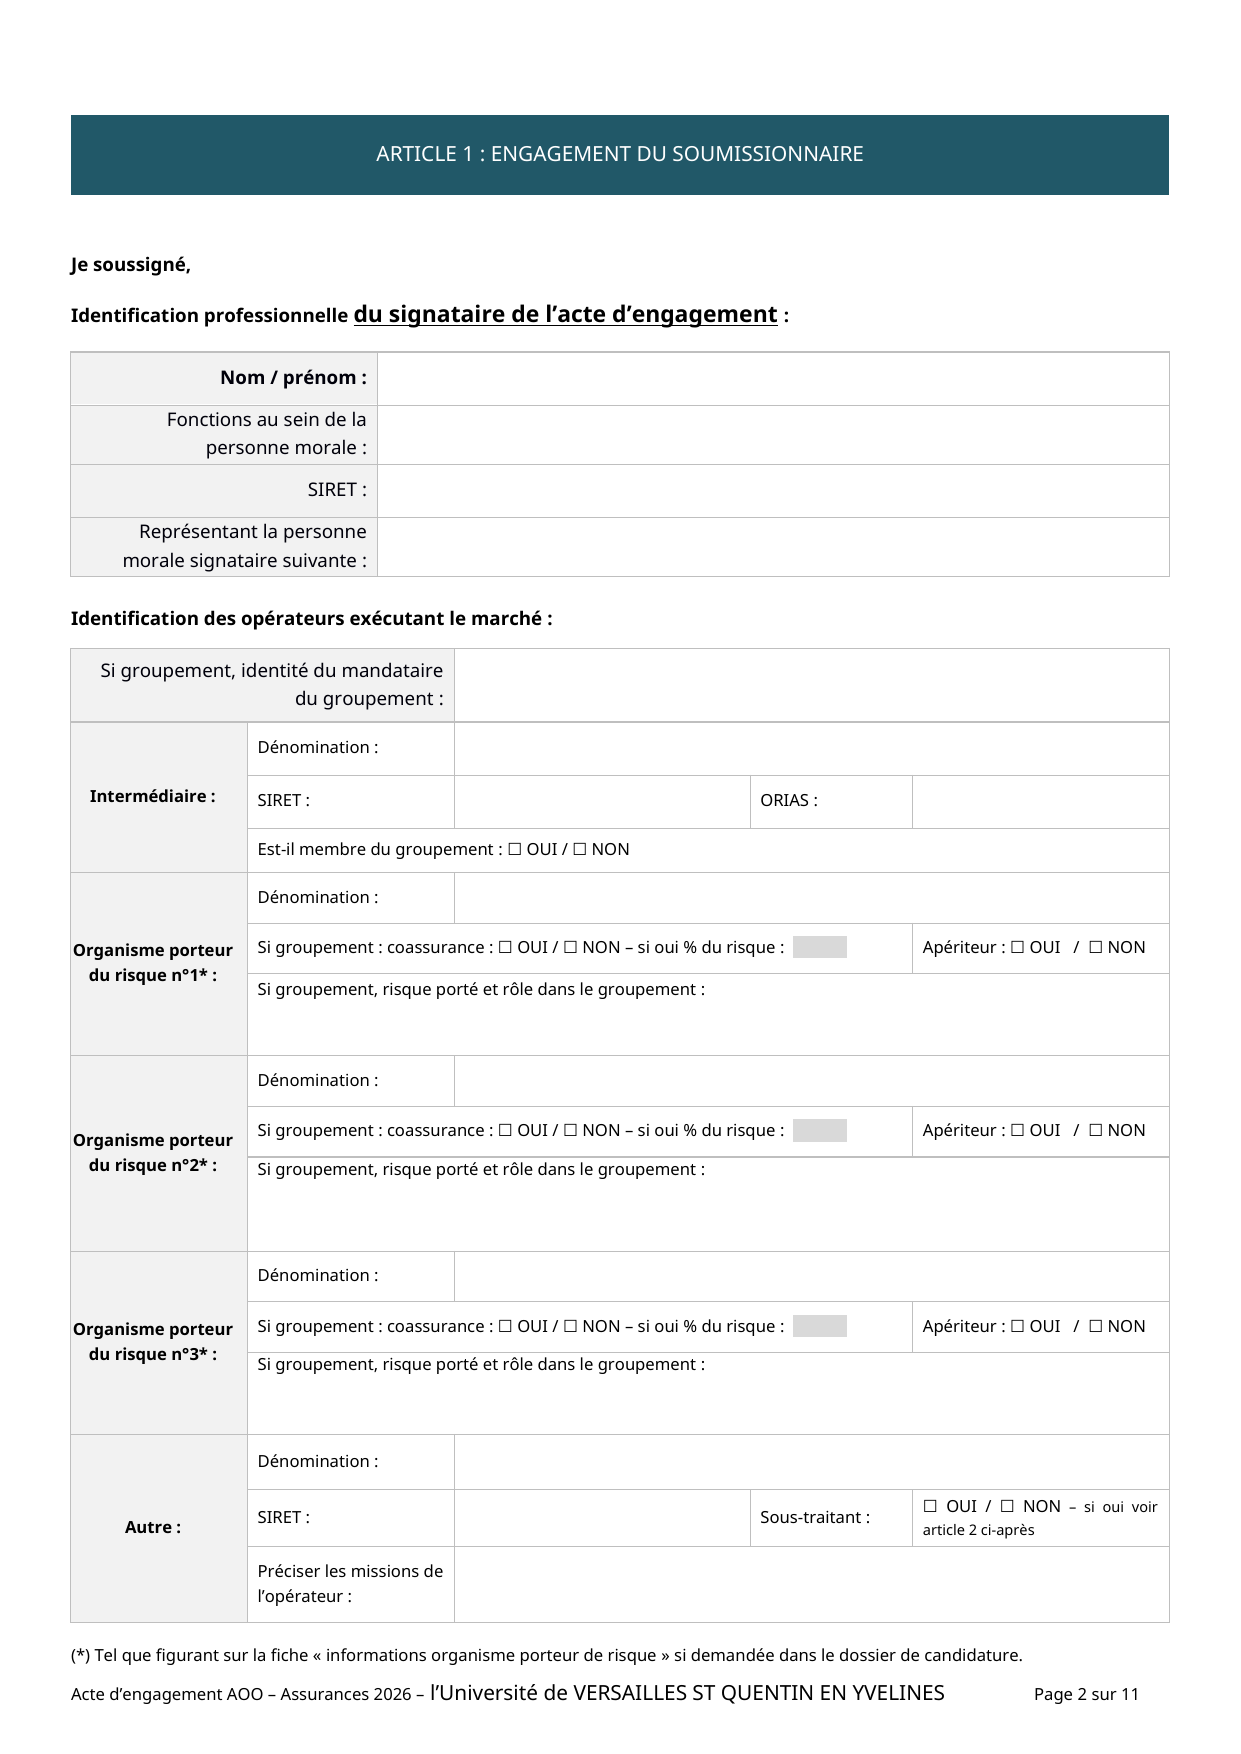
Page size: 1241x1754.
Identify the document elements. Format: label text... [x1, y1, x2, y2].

table_cell [378, 465, 1169, 517]
table_cell Dénomination : [248, 1435, 454, 1489]
table_header Nom / prénom : [71, 353, 377, 404]
table_cell Dénomination : [248, 873, 454, 923]
table_cell [455, 1056, 1169, 1106]
table_cell Apériteur : OUI / NON [913, 1302, 1169, 1352]
table_header ARTICLE 1 : ENGAGEMENT DU SOUMISSIONNAIRE [71, 115, 1169, 195]
table_cell SIRET : [248, 1490, 454, 1546]
table_cell Est-il membre du groupement : OUI / NON [248, 829, 1169, 872]
table_cell [455, 1490, 750, 1546]
table_cell Organisme porteur du risque n°1* : [71, 873, 247, 1055]
text Identification des opérateurs exécutant le marché : [71, 605, 1169, 631]
table_cell Organisme porteur du risque n°3* : [71, 1252, 247, 1434]
table_cell ORIAS : [751, 776, 912, 828]
table_cell Préciser les missions de l’opérateur : [248, 1547, 454, 1622]
table_cell Si groupement, risque porté et rôle dans le groupement : [248, 974, 1169, 1055]
table_header [455, 649, 1169, 721]
table_cell Dénomination : [248, 723, 454, 774]
table_cell Fonctions au sein de la personne morale : [71, 406, 377, 464]
table_cell Dénomination : [248, 1056, 454, 1106]
table_cell [455, 873, 1169, 923]
table_cell [455, 1252, 1169, 1301]
table_cell Si groupement : coassurance : OUI / NON – si oui % du risque : [248, 924, 912, 973]
table_cell Organisme porteur du risque n°2* : [71, 1056, 247, 1251]
table_cell Si groupement : coassurance : OUI / NON – si oui % du risque : [248, 1302, 912, 1352]
table_cell Intermédiaire : [71, 723, 247, 872]
table_cell [455, 1547, 1169, 1622]
table_cell [455, 1435, 1169, 1489]
text Identification professionnelle du signataire de l’acte d’engagement : [71, 298, 1169, 329]
table_cell [378, 518, 1169, 576]
table_cell OUI / NON – si oui voir article 2 ci-après [913, 1490, 1169, 1546]
table_cell SIRET : [248, 776, 454, 828]
table_cell [455, 776, 750, 828]
table_cell Sous-traitant : [751, 1490, 912, 1546]
table_cell Si groupement, risque porté et rôle dans le groupement : [248, 1158, 1169, 1251]
text (*) Tel que figurant sur la fiche « informations organisme porteur de risque » si demandée dans le dossier de candidature. [71, 1643, 1169, 1666]
text Je soussigné, [71, 252, 1169, 277]
table_cell Apériteur : OUI / NON [913, 924, 1169, 973]
table_header [378, 353, 1169, 404]
table_header Si groupement, identité du mandataire du groupement : [71, 649, 454, 721]
table_cell Si groupement : coassurance : OUI / NON – si oui % du risque : [248, 1107, 912, 1156]
table_cell SIRET : [71, 465, 377, 517]
table_cell Si groupement, risque porté et rôle dans le groupement : [248, 1353, 1169, 1434]
table_cell Autre : [71, 1435, 247, 1622]
table_cell Représentant la personne morale signataire suivante : [71, 518, 377, 576]
table_cell Dénomination : [248, 1252, 454, 1301]
table_cell [378, 406, 1169, 464]
table_cell [913, 776, 1169, 828]
table_cell Apériteur : OUI / NON [913, 1107, 1169, 1156]
table_cell [455, 723, 1169, 774]
